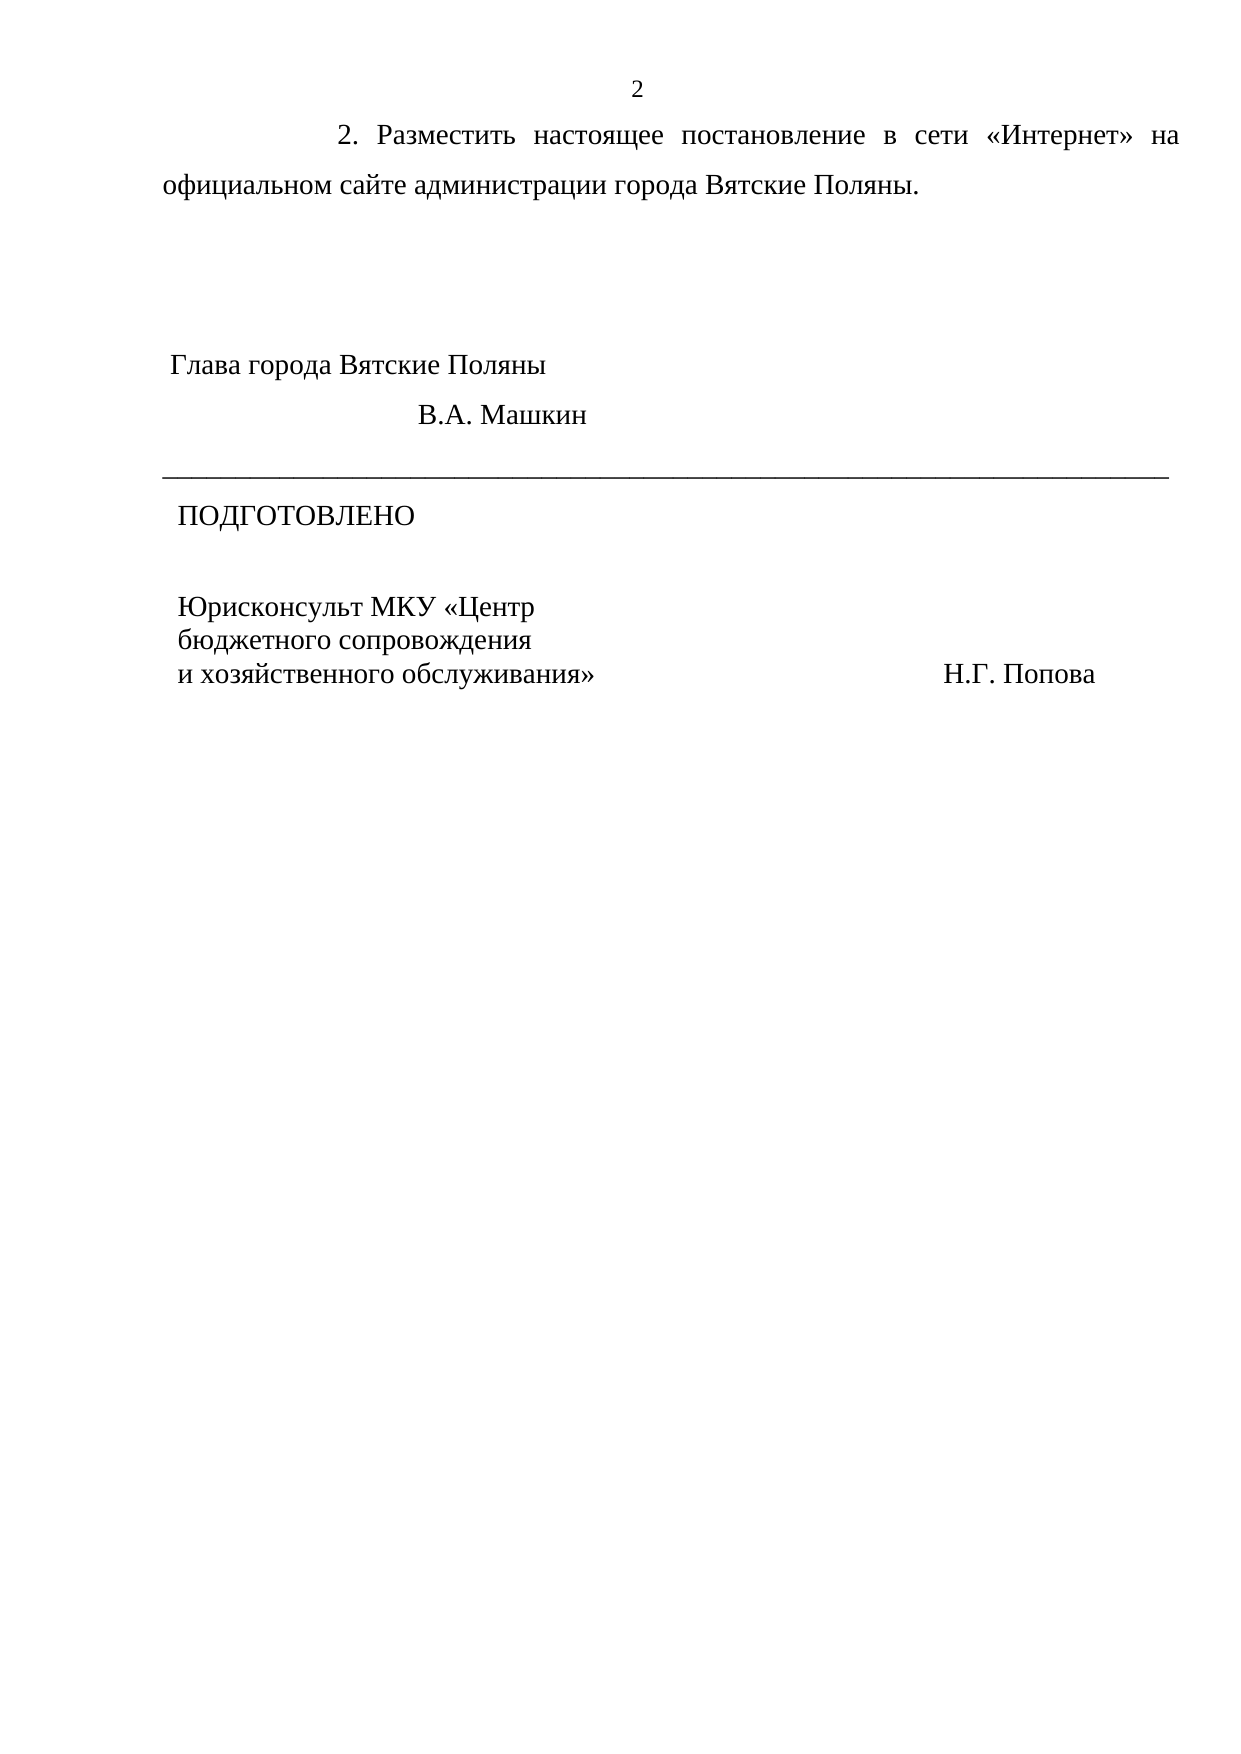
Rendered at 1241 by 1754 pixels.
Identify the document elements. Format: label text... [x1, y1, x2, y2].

text бюджетного сопровождения [177, 622, 1181, 656]
text 2. Разместить настоящее постановление в сети «Интернет» на официальном сайте администрации города Вятские Поляны. [162, 117, 1181, 201]
text Юрисконсульт МКУ «Центр [177, 589, 1181, 622]
text _____________________________________________________________________ [162, 448, 1181, 481]
text 2 [162, 74, 1181, 103]
text и хозяйственного обслуживания» Н.Г. Попова [177, 656, 1181, 689]
text В.А. Машкин [162, 397, 1181, 431]
text ПОДГОТОВЛЕНО [177, 498, 1166, 531]
text Глава города Вятские Поляны [162, 347, 1181, 381]
